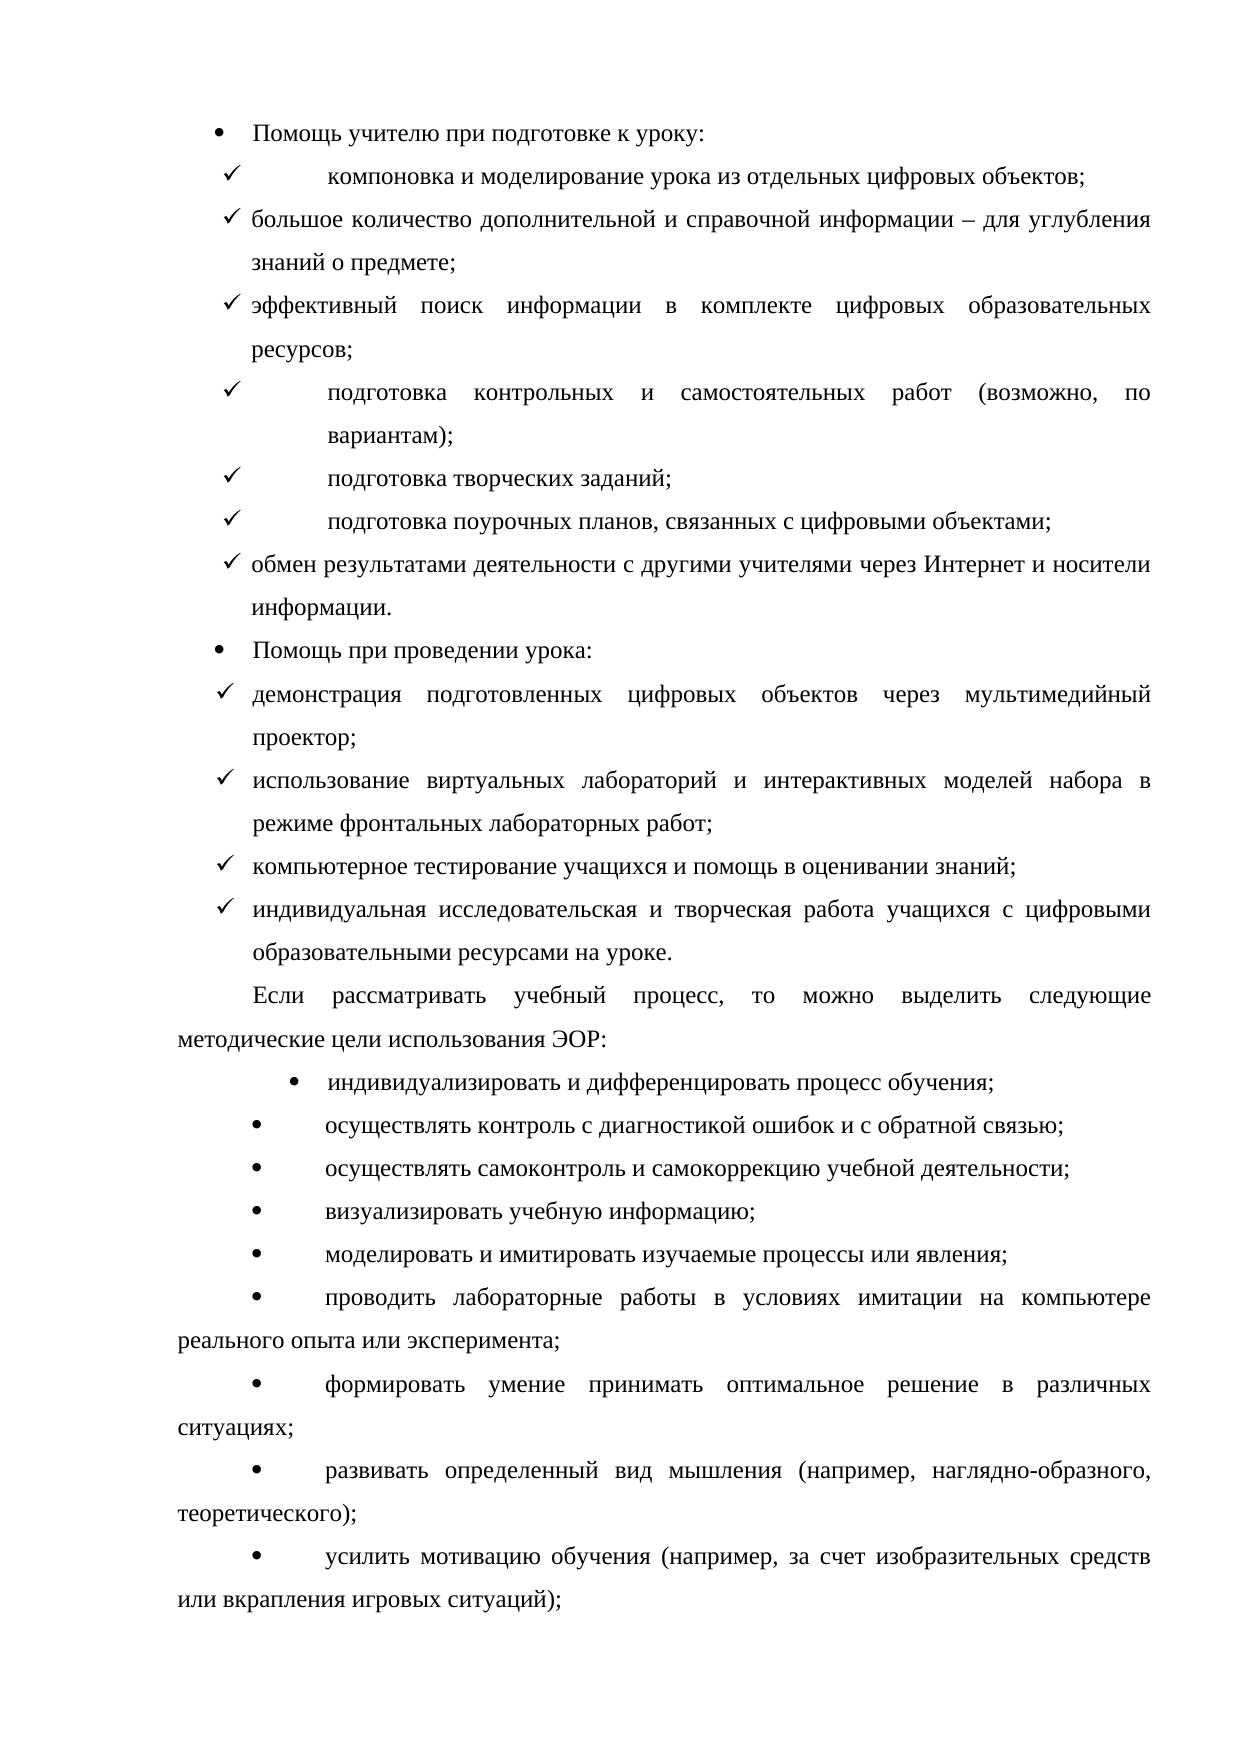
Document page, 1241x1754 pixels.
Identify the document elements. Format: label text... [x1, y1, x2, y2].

list индивидуализировать и дифференцировать процесс обучения; [290, 1067, 1152, 1096]
list индивидуальная исследовательская и творческая работа учащихся с цифровыми образовательными ресурсами на уроке. [215, 894, 1152, 966]
list усилить мотивацию обучения (например, за счет изобразительных средств или вкрапления игровых ситуаций); [177, 1541, 1152, 1613]
list осуществлять контроль с диагностикой ошибок и с обратной связью; [177, 1110, 1152, 1139]
list обмен результатами деятельности с другими учителями через Интернет и носители информации. [222, 549, 1152, 621]
list большое количество дополнительной и справочной информации – для углубления знаний о предмете; [222, 204, 1152, 276]
list подготовка творческих заданий; [222, 463, 1152, 492]
list Помощь учителю при подготовке к уроку: [215, 118, 1152, 147]
list формировать умение принимать оптимальное решение в различных ситуациях; [177, 1369, 1152, 1441]
list осуществлять самоконтроль и самокоррекцию учебной деятельности; [177, 1153, 1152, 1182]
list Помощь при проведении урока: [215, 636, 1152, 664]
list подготовка поурочных планов, связанных с цифровыми объектами; [222, 506, 1152, 535]
list развивать определенный вид мышления (например, наглядно-образного, теоретического); [177, 1455, 1152, 1527]
list проводить лабораторные работы в условиях имитации на компьютере реального опыта или эксперимента; [177, 1282, 1152, 1354]
list использование виртуальных лабораторий и интерактивных моделей набора в режиме фронтальных лабораторных работ; [215, 765, 1152, 837]
list визуализировать учебную информацию; [177, 1196, 1152, 1225]
list компоновка и моделирование урока из отдельных цифровых объектов; [222, 161, 1152, 190]
list подготовка контрольных и самостоятельных работ (возможно, по вариантам); [222, 377, 1152, 449]
text Если рассматривать учебный процесс, то можно выделить следующие методические цели использования ЭОР: [177, 981, 1152, 1052]
list компьютерное тестирование учащихся и помощь в оценивании знаний; [215, 851, 1152, 880]
list эффективный поиск информации в комплекте цифровых образовательных ресурсов; [222, 291, 1152, 362]
list моделировать и имитировать изучаемые процессы или явления; [177, 1239, 1152, 1268]
list демонстрация подготовленных цифровых объектов через мультимедийный проектор; [215, 679, 1152, 751]
